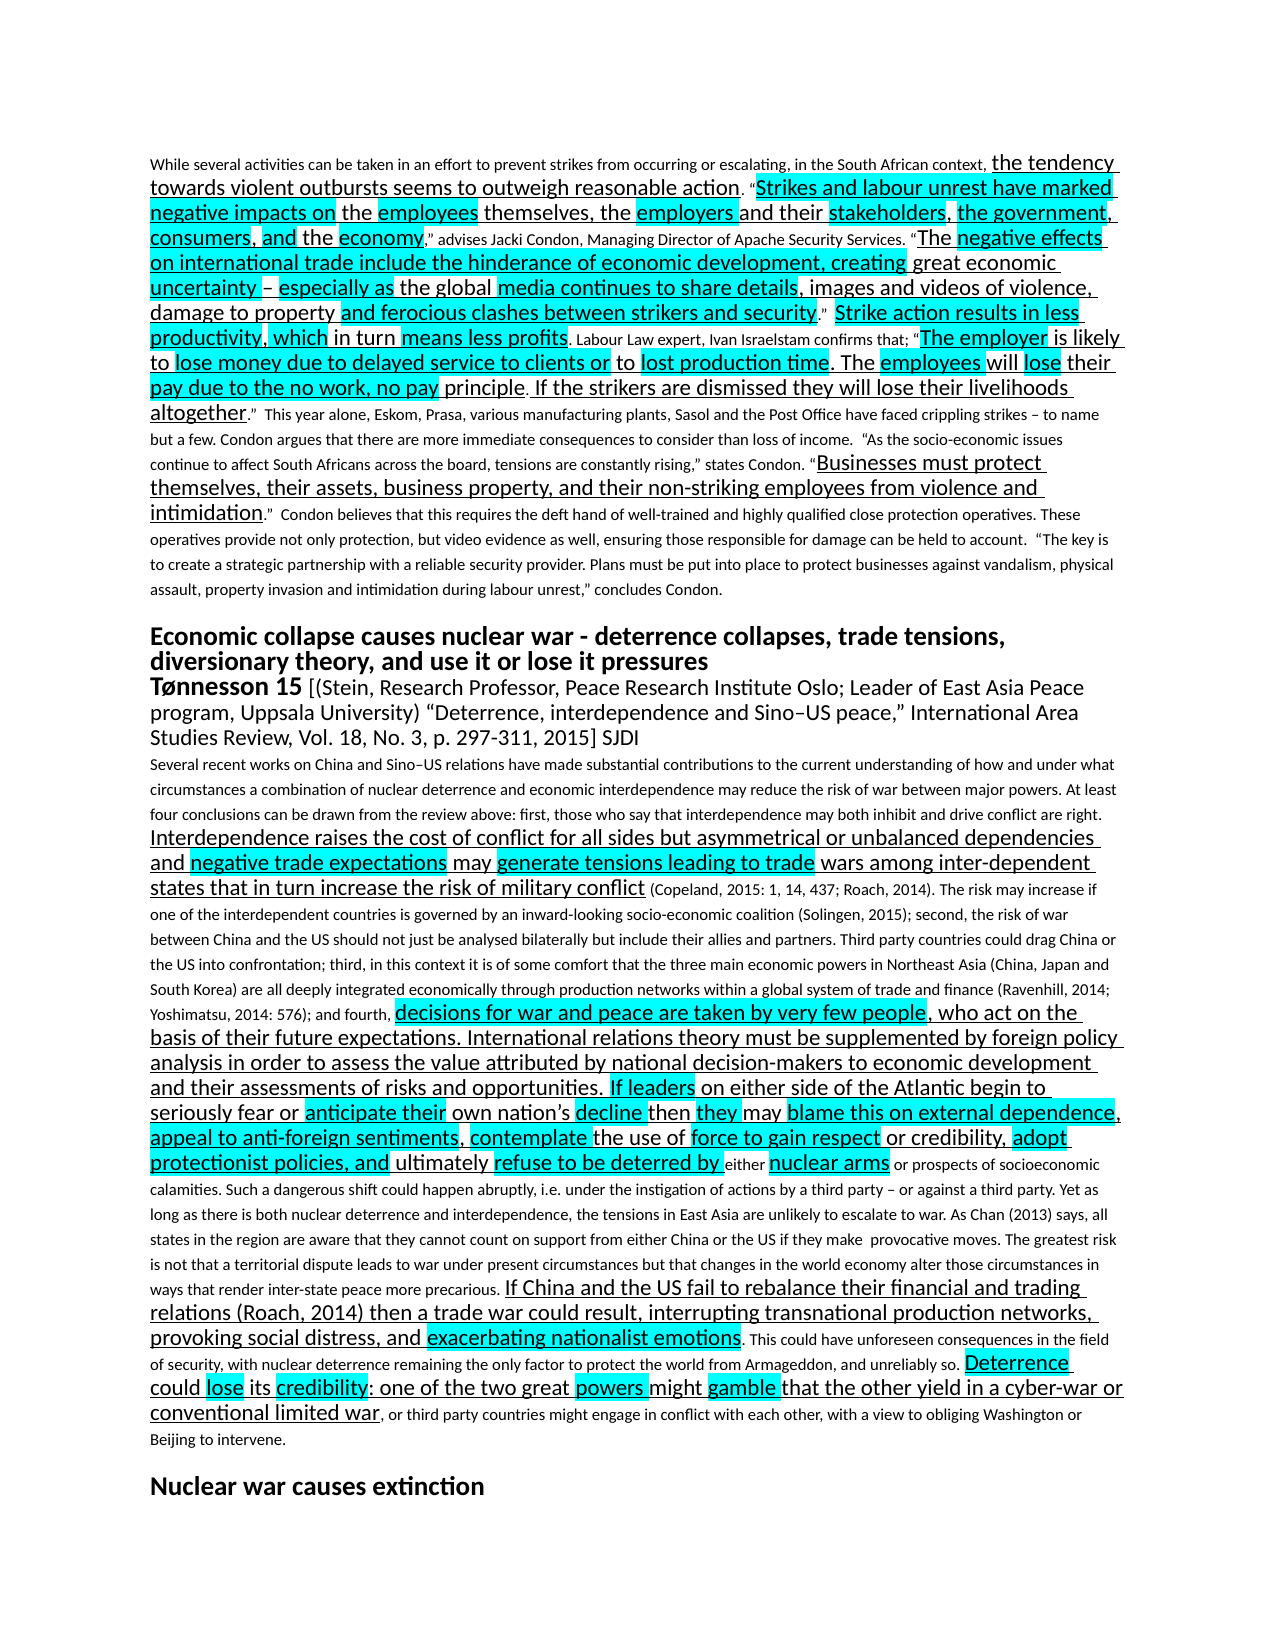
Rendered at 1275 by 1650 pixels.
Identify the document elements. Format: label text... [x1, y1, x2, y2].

text Tønnesson 15 [(Stein, Research Professor, Peace Research Institute Oslo; Leader of East Asia Peace program, Uppsala University) “Deterrence, interdependence and Sino–US peace,” International Area Studies Review, Vol. 18, No. 3, p. 297-311, 2015] SJDI [150, 675, 1125, 750]
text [150, 150, 1125, 347]
text Nuclear war causes extinction [150, 1475, 1125, 1500]
text Several recent works on China and Sino–US relations have made substantial contributions to the current understanding of how and under what circumstances a combination of nuclear deterrence and economic interdependence may reduce the risk of war between major powers. At least four conclusions can be drawn from the review above: first, those who say that interdependence may both inhibit and drive conflict are right. Interdependence raises the cost of conflict for all sides but asymmetrical or unbalanced dependencies and negative trade expectations may generate tensions leading to trade wars among inter-dependent states that in turn increase the risk of military conflict (Copeland, 2015: 1, 14, 437; Roach, 2014). The risk may increase if one of the interdependent countries is governed by an inward-looking socio-economic coalition (Solingen, 2015); second, the risk of war between China and the US should not just be analysed bilaterally but include their allies and partners. Third party countries could drag China or the US into confrontation; third, in this context it is of some comfort that the three main economic powers in Northeast Asia (China, Japan and South Korea) are all deeply integrated economically through production networks within a global system of trade and finance (Ravenhill, 2014; Yoshimatsu, 2014: 576); and fourth, decisions for war and peace are taken by very few people, who act on the basis of their future expectations. International relations theory must be supplemented by foreign policy analysis in order to assess the value attributed by national decision-makers to economic development and their assessments of risks and opportunities. If leaders on either side of the Atlantic begin to seriously fear or anticipate their own nation’s decline then they may blame this on external dependence, appeal to anti-foreign sentiments, contemplate the use of force to gain respect or credibility, adopt protectionist policies, and ultimately refuse to be deterred by either nuclear arms or prospects of socioeconomic calamities. Such a dangerous shift could happen abruptly, i.e. under the instigation of actions by a third party – or against a third party. Yet as long as there is both nuclear deterrence and interdependence, the tensions in East Asia are unlikely to escalate to war. As Chan (2013) says, all states in the region are aware that they cannot count on support from either China or the US if they make provocative moves. The greatest risk is not that a territorial dispute leads to war under present circumstances but that changes in the world economy alter those circumstances in ways that render inter-state peace more precarious. If China and the US fail to rebalance their financial and trading relations (Roach, 2014) then a trade war could result, interrupting transnational production networks, provoking social distress, and exacerbating nationalist emotions. This could have unforeseen consequences in the field of security, with nuclear deterrence remaining the only factor to protect the world from Armageddon, and unreliably so. Deterrence could lose its credibility: one of the two great powers might gamble that the other yield in a cyber-war or conventional limited war, or third party countries might engage in conflict with each other, with a view to obliging Washington or Beijing to intervene. [150, 750, 1125, 1450]
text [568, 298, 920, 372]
text Economic collapse causes nuclear war - deterrence collapses, trade tensions, diversionary theory, and use it or lose it pressures [150, 625, 1125, 675]
